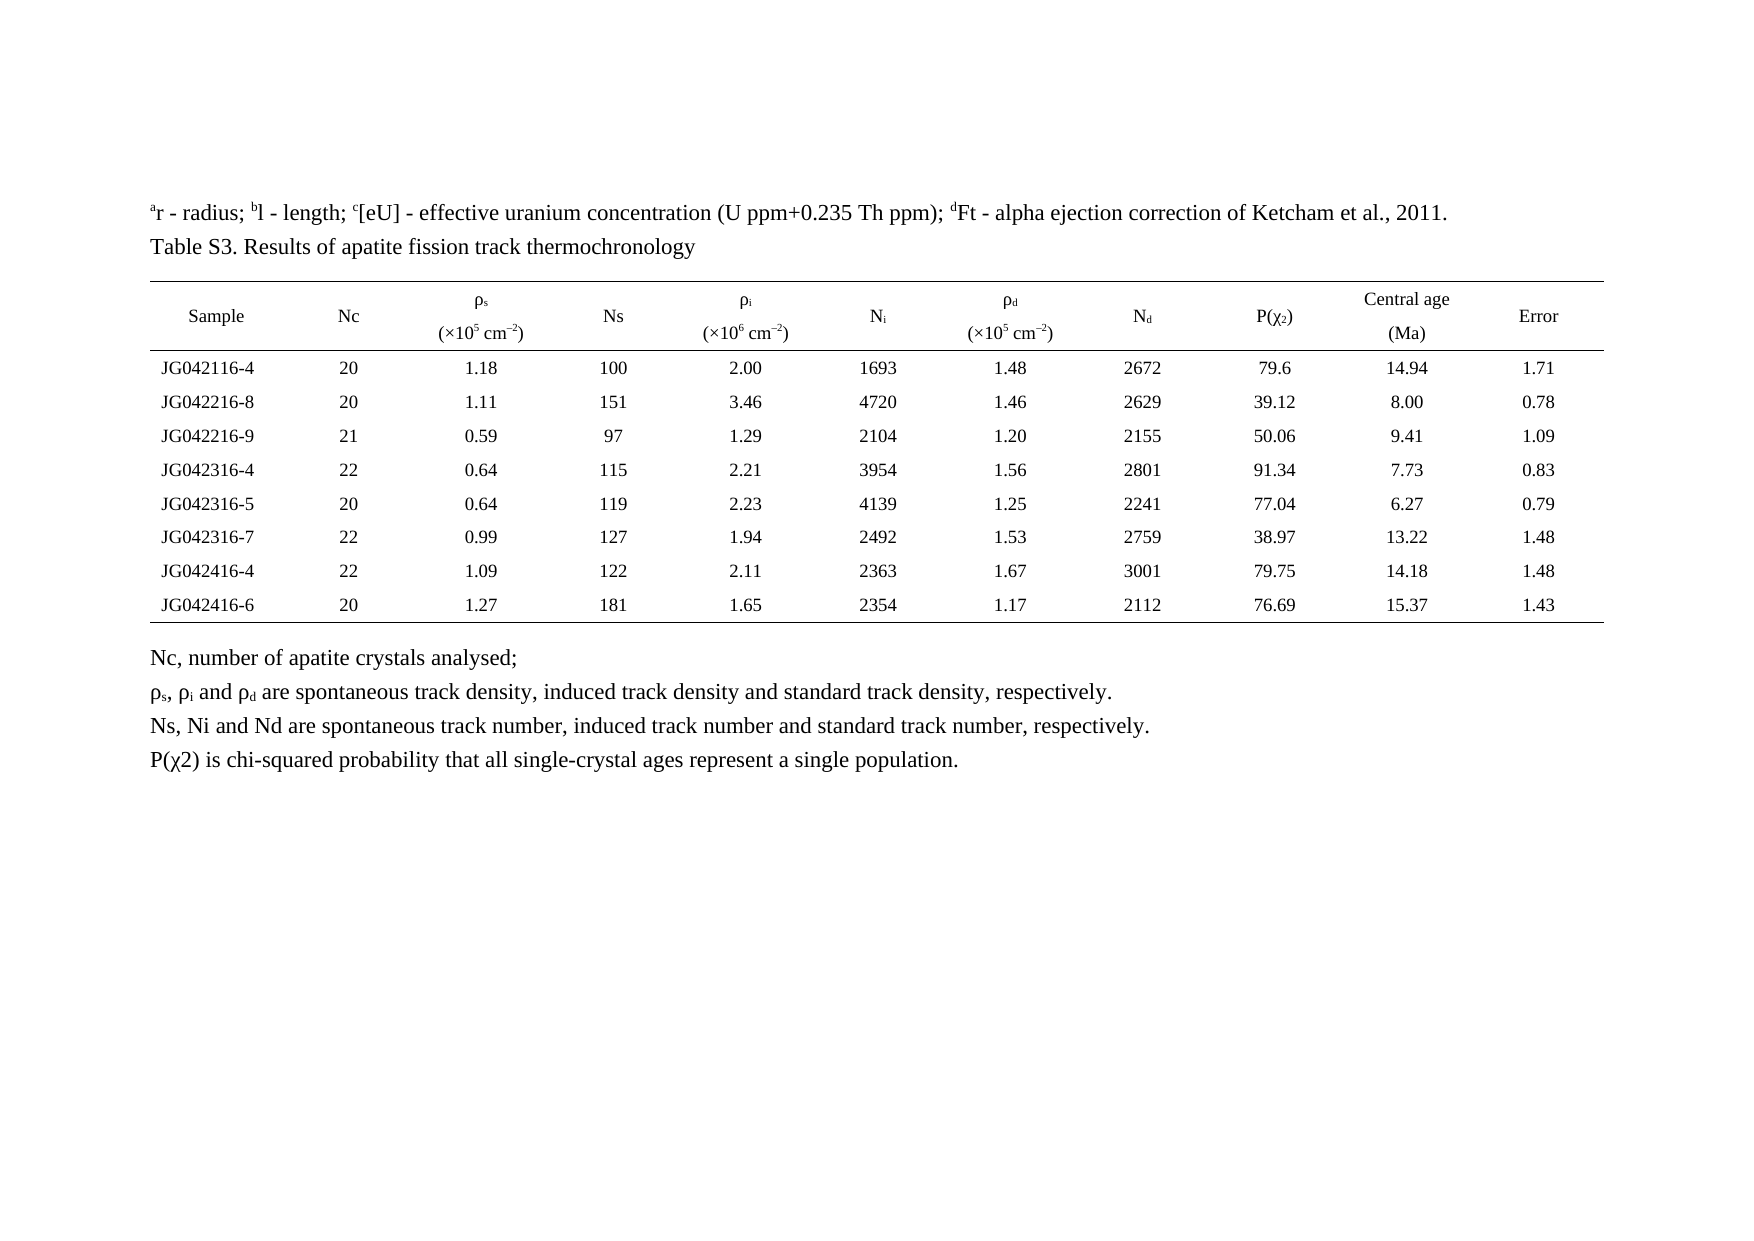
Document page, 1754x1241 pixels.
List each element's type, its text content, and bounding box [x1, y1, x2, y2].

table_cell JG042316-5 [150, 486, 282, 520]
table_cell JG042416-6 [150, 588, 282, 622]
table_cell 50.06 [1209, 419, 1341, 452]
table_cell 4139 [812, 486, 944, 520]
table_header Central age (Ma) [1341, 282, 1473, 349]
table_cell JG042216-9 [150, 419, 282, 452]
table_cell 39.12 [1209, 385, 1341, 418]
table_cell JG042316-7 [150, 520, 282, 554]
table_cell 7.73 [1341, 453, 1473, 486]
table_cell JG042116-4 [150, 351, 282, 384]
table_cell 15.37 [1341, 588, 1473, 622]
table_cell 2.11 [679, 554, 812, 588]
table_cell 127 [547, 520, 679, 554]
table_cell 2629 [1076, 385, 1208, 418]
table_header Ns [547, 282, 679, 349]
table_cell 1.94 [679, 520, 812, 554]
table_cell 2354 [812, 588, 944, 622]
table_cell 77.04 [1209, 486, 1341, 520]
table_cell 2363 [812, 554, 944, 588]
table_cell 0.83 [1473, 453, 1604, 486]
table_cell 3001 [1076, 554, 1208, 588]
text P(χ2) is chi-squared probability that all single-crystal ages represent a single population. [150, 742, 1604, 776]
text Ns, Ni and Nd are spontaneous track number, induced track number and standard track number, respectively. [150, 708, 1604, 742]
table_cell 2492 [812, 520, 944, 554]
table_cell 4720 [812, 385, 944, 418]
table_cell 1.48 [1473, 554, 1604, 588]
table_header ρd (×105 cm–2) [944, 282, 1076, 349]
table_cell 119 [547, 486, 679, 520]
table_cell 21 [283, 419, 415, 452]
table_cell 1.20 [944, 419, 1076, 452]
table_header ρi (×106 cm–2) [679, 282, 812, 349]
table_cell 1.46 [944, 385, 1076, 418]
text ρs, ρi and ρd are spontaneous track density, induced track density and standard track density, respectively. [150, 674, 1604, 708]
table_cell 3.46 [679, 385, 812, 418]
table_cell 2112 [1076, 588, 1208, 622]
table_cell 6.27 [1341, 486, 1473, 520]
table_header ρs (×105 cm–2) [415, 282, 547, 349]
table_cell 100 [547, 351, 679, 384]
table_cell 1.25 [944, 486, 1076, 520]
table_cell 2.00 [679, 351, 812, 384]
table_cell 79.75 [1209, 554, 1341, 588]
table_cell 2801 [1076, 453, 1208, 486]
table_cell 1.27 [415, 588, 547, 622]
table_cell 1.56 [944, 453, 1076, 486]
table_cell 97 [547, 419, 679, 452]
table_cell JG042316-4 [150, 453, 282, 486]
table_cell 20 [283, 351, 415, 384]
table_cell 76.69 [1209, 588, 1341, 622]
table_cell 151 [547, 385, 679, 418]
table_cell 115 [547, 453, 679, 486]
table_cell 2.23 [679, 486, 812, 520]
table_cell JG042416-4 [150, 554, 282, 588]
text Nc, number of apatite crystals analysed; [150, 640, 1604, 674]
table_cell JG042216-8 [150, 385, 282, 418]
table_cell 20 [283, 385, 415, 418]
table_cell 20 [283, 486, 415, 520]
table_cell 0.59 [415, 419, 547, 452]
table_cell 2.21 [679, 453, 812, 486]
table_cell 38.97 [1209, 520, 1341, 554]
table_cell 2759 [1076, 520, 1208, 554]
table_header Ni [812, 282, 944, 349]
table_cell 0.99 [415, 520, 547, 554]
table_cell 0.79 [1473, 486, 1604, 520]
table_cell 22 [283, 520, 415, 554]
table_cell 0.64 [415, 453, 547, 486]
table_cell 22 [283, 554, 415, 588]
table_cell 20 [283, 588, 415, 622]
text Table S3. Results of apatite fission track thermochronology [150, 229, 1604, 263]
table_cell 79.6 [1209, 351, 1341, 384]
table_cell 2672 [1076, 351, 1208, 384]
table_cell 1.48 [944, 351, 1076, 384]
table_cell 1.11 [415, 385, 547, 418]
table_cell 122 [547, 554, 679, 588]
table_header Nc [283, 282, 415, 349]
table_header Nd [1076, 282, 1208, 349]
table_cell 22 [283, 453, 415, 486]
table_cell 1.29 [679, 419, 812, 452]
table_cell 1693 [812, 351, 944, 384]
table_cell 91.34 [1209, 453, 1341, 486]
table_cell 181 [547, 588, 679, 622]
text ar - radius; bl - length; c[eU] - effective uranium concentration (U ppm+0.235 Th ppm); dFt - alpha ejection correction of Ketcham et al., 2011. [150, 196, 1604, 229]
table_cell 1.65 [679, 588, 812, 622]
table_cell 1.17 [944, 588, 1076, 622]
table_cell 1.48 [1473, 520, 1604, 554]
table_header Error [1473, 282, 1604, 349]
table_cell 0.64 [415, 486, 547, 520]
table_cell 1.09 [1473, 419, 1604, 452]
table_cell 2241 [1076, 486, 1208, 520]
table_header P(χ2) [1209, 282, 1341, 349]
table_cell 1.18 [415, 351, 547, 384]
table_cell 2104 [812, 419, 944, 452]
table_cell 1.09 [415, 554, 547, 588]
table_cell 3954 [812, 453, 944, 486]
table_cell 14.94 [1341, 351, 1473, 384]
table_cell 2155 [1076, 419, 1208, 452]
table_cell 14.18 [1341, 554, 1473, 588]
table_cell 1.71 [1473, 351, 1604, 384]
table_cell 13.22 [1341, 520, 1473, 554]
table_cell 1.53 [944, 520, 1076, 554]
table_cell 0.78 [1473, 385, 1604, 418]
table_header Sample [150, 282, 282, 349]
table_cell 1.43 [1473, 588, 1604, 622]
table_cell 8.00 [1341, 385, 1473, 418]
table_cell 9.41 [1341, 419, 1473, 452]
table_cell 1.67 [944, 554, 1076, 588]
